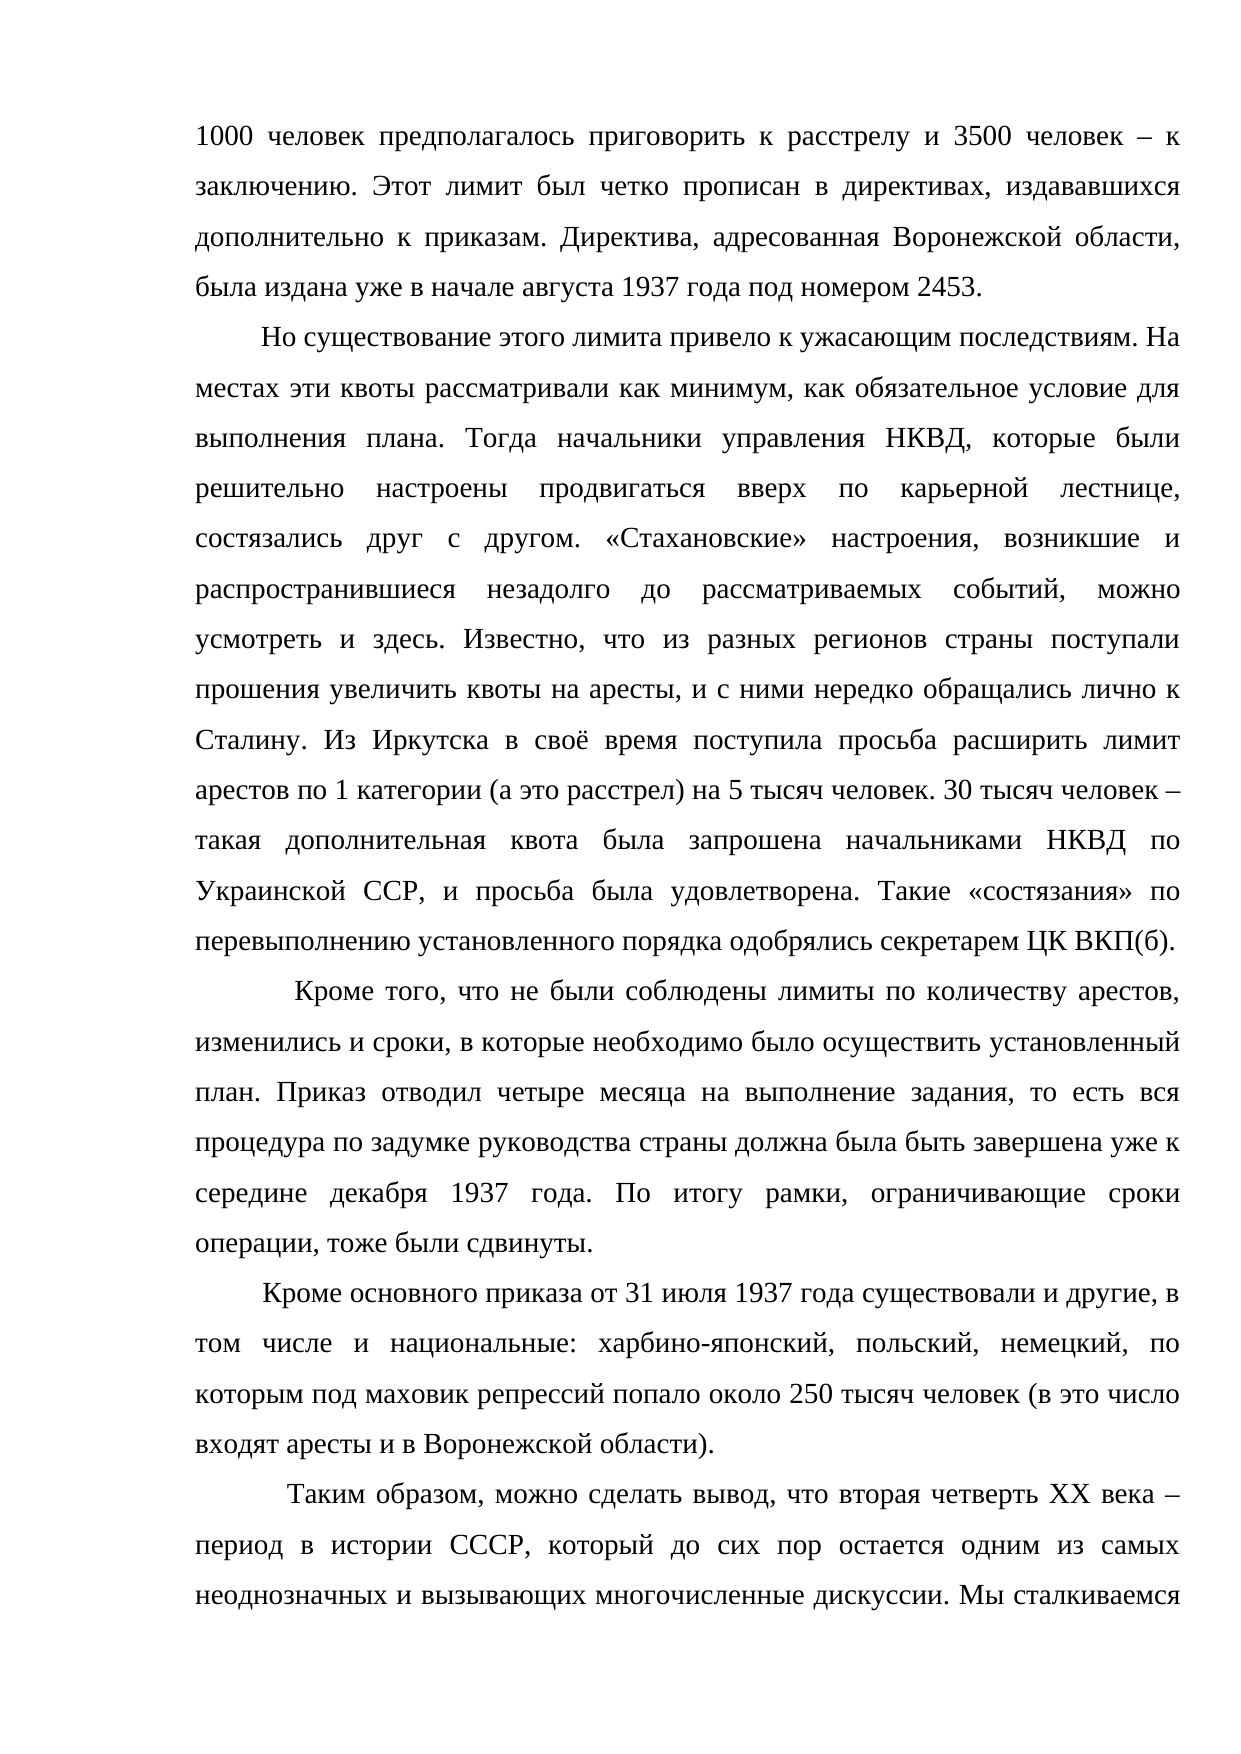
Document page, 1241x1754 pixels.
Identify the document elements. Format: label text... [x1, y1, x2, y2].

text Но существование этого лимита привело к ужасающим последствиям. На местах эти квоты рассматривали как минимум, как обязательное условие для выполнения плана. Тогда начальники управления НКВД, которые были решительно настроены продвигаться вверх по карьерной лестнице, состязались друг с другом. «Стахановские» настроения, возникшие и распространившиеся незадолго до рассматриваемых событий, можно усмотреть и здесь. Известно, что из разных регионов страны поступали прошения увеличить квоты на аресты, и с ними нередко обращались лично к Сталину. Из Иркутска в своё время поступила просьба расширить лимит арестов по 1 категории (а это расстрел) на 5 тысяч человек. 30 тысяч человек –такая дополнительная квота была запрошена начальниками НКВД по Украинской ССР, и просьба была удовлетворена. Такие «состязания» по перевыполнению установленного порядка одобрялись секретарем ЦК ВКП(б). [195, 319, 1181, 957]
text Кроме того, что не были соблюдены лимиты по количеству арестов, изменились и сроки, в которые необходимо было осуществить установленный план. Приказ отводил четыре месяца на выполнение задания, то есть вся процедура по задумке руководства страны должна была быть завершена уже к середине декабря 1937 года. По итогу рамки, ограничивающие сроки операции, тоже были сдвинуты. [195, 973, 1181, 1258]
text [195, 1477, 1181, 1611]
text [195, 118, 1181, 303]
text Кроме основного приказа от 31 июля 1937 года существовали и другие, в том числе и национальные: харбино-японский, польский, немецкий, по которым под маховик репрессий попало около 250 тысяч человек (в это число входят аресты и в Воронежской области). [195, 1275, 1181, 1460]
